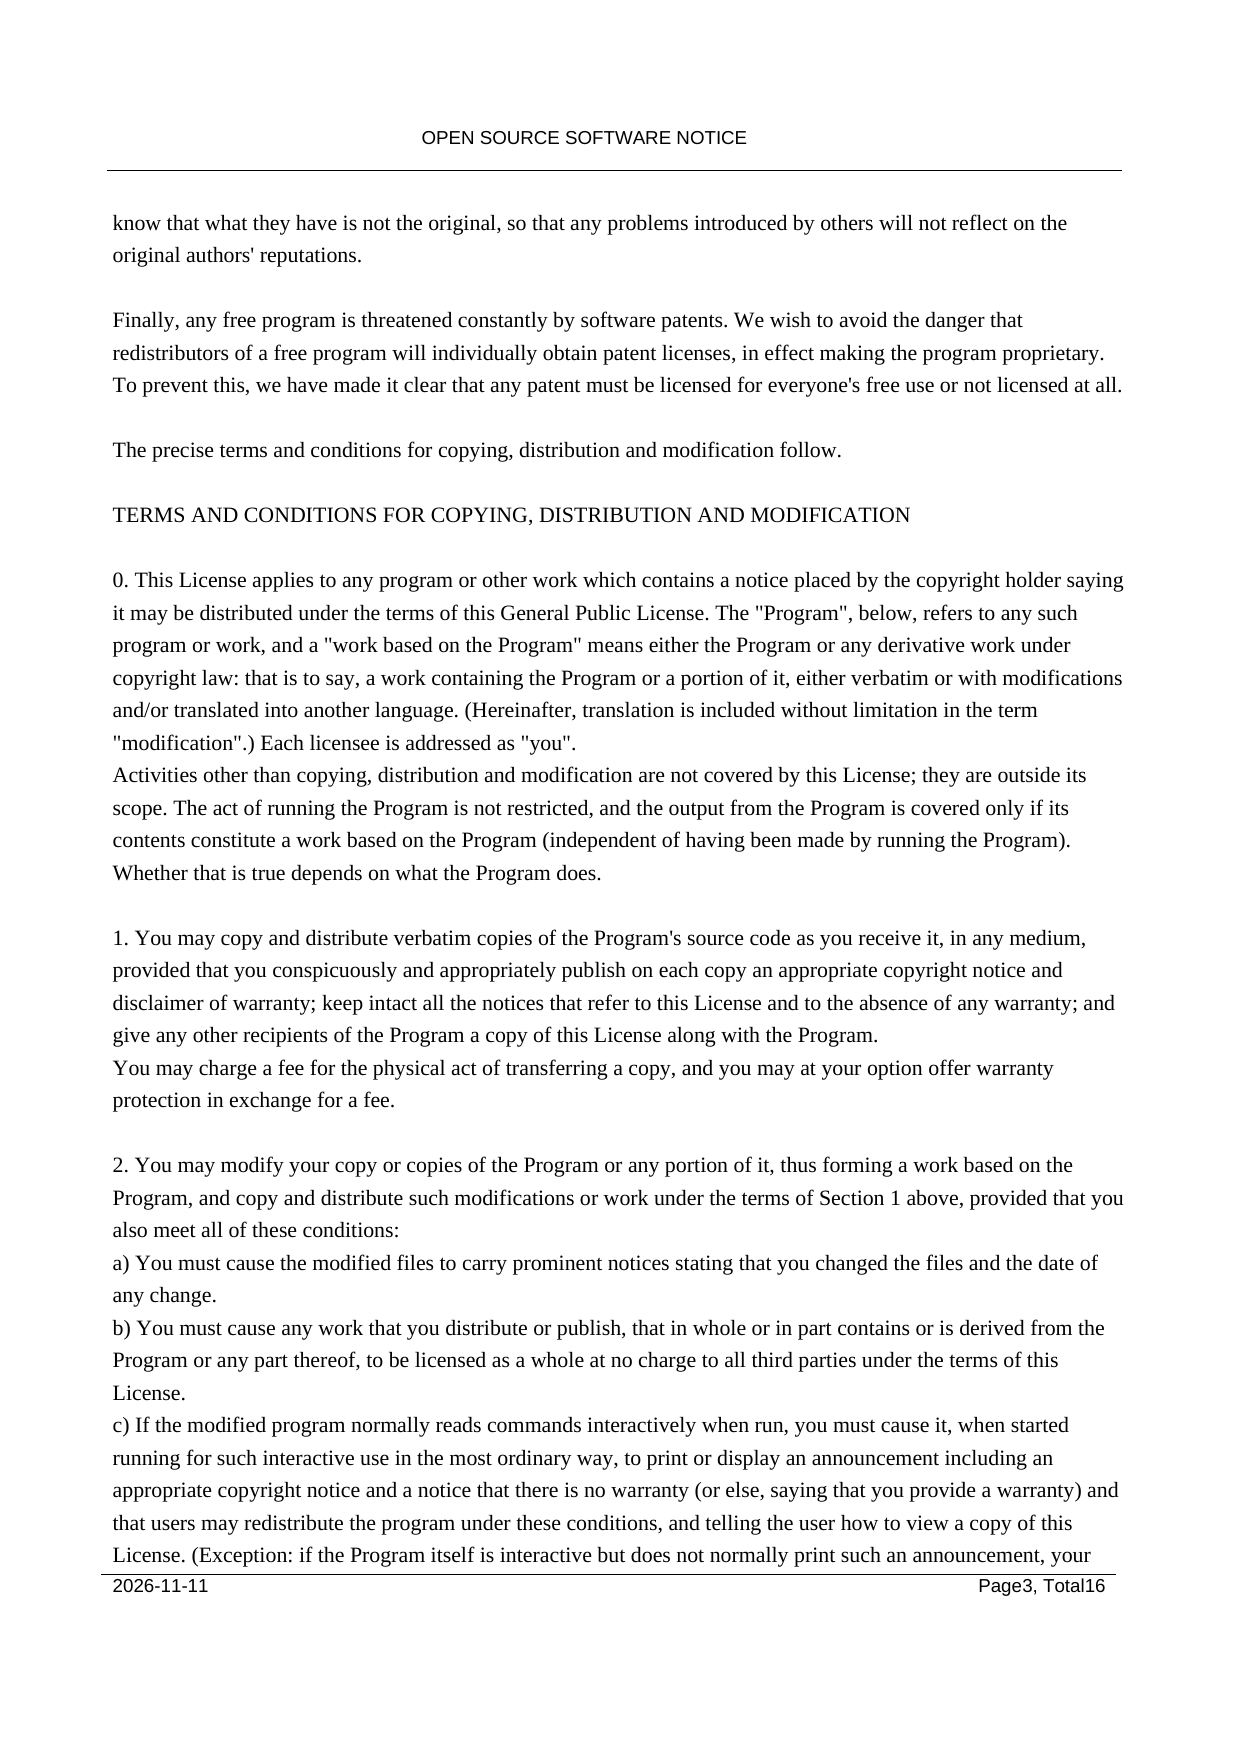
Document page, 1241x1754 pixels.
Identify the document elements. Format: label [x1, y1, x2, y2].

text [112, 206, 1128, 1571]
